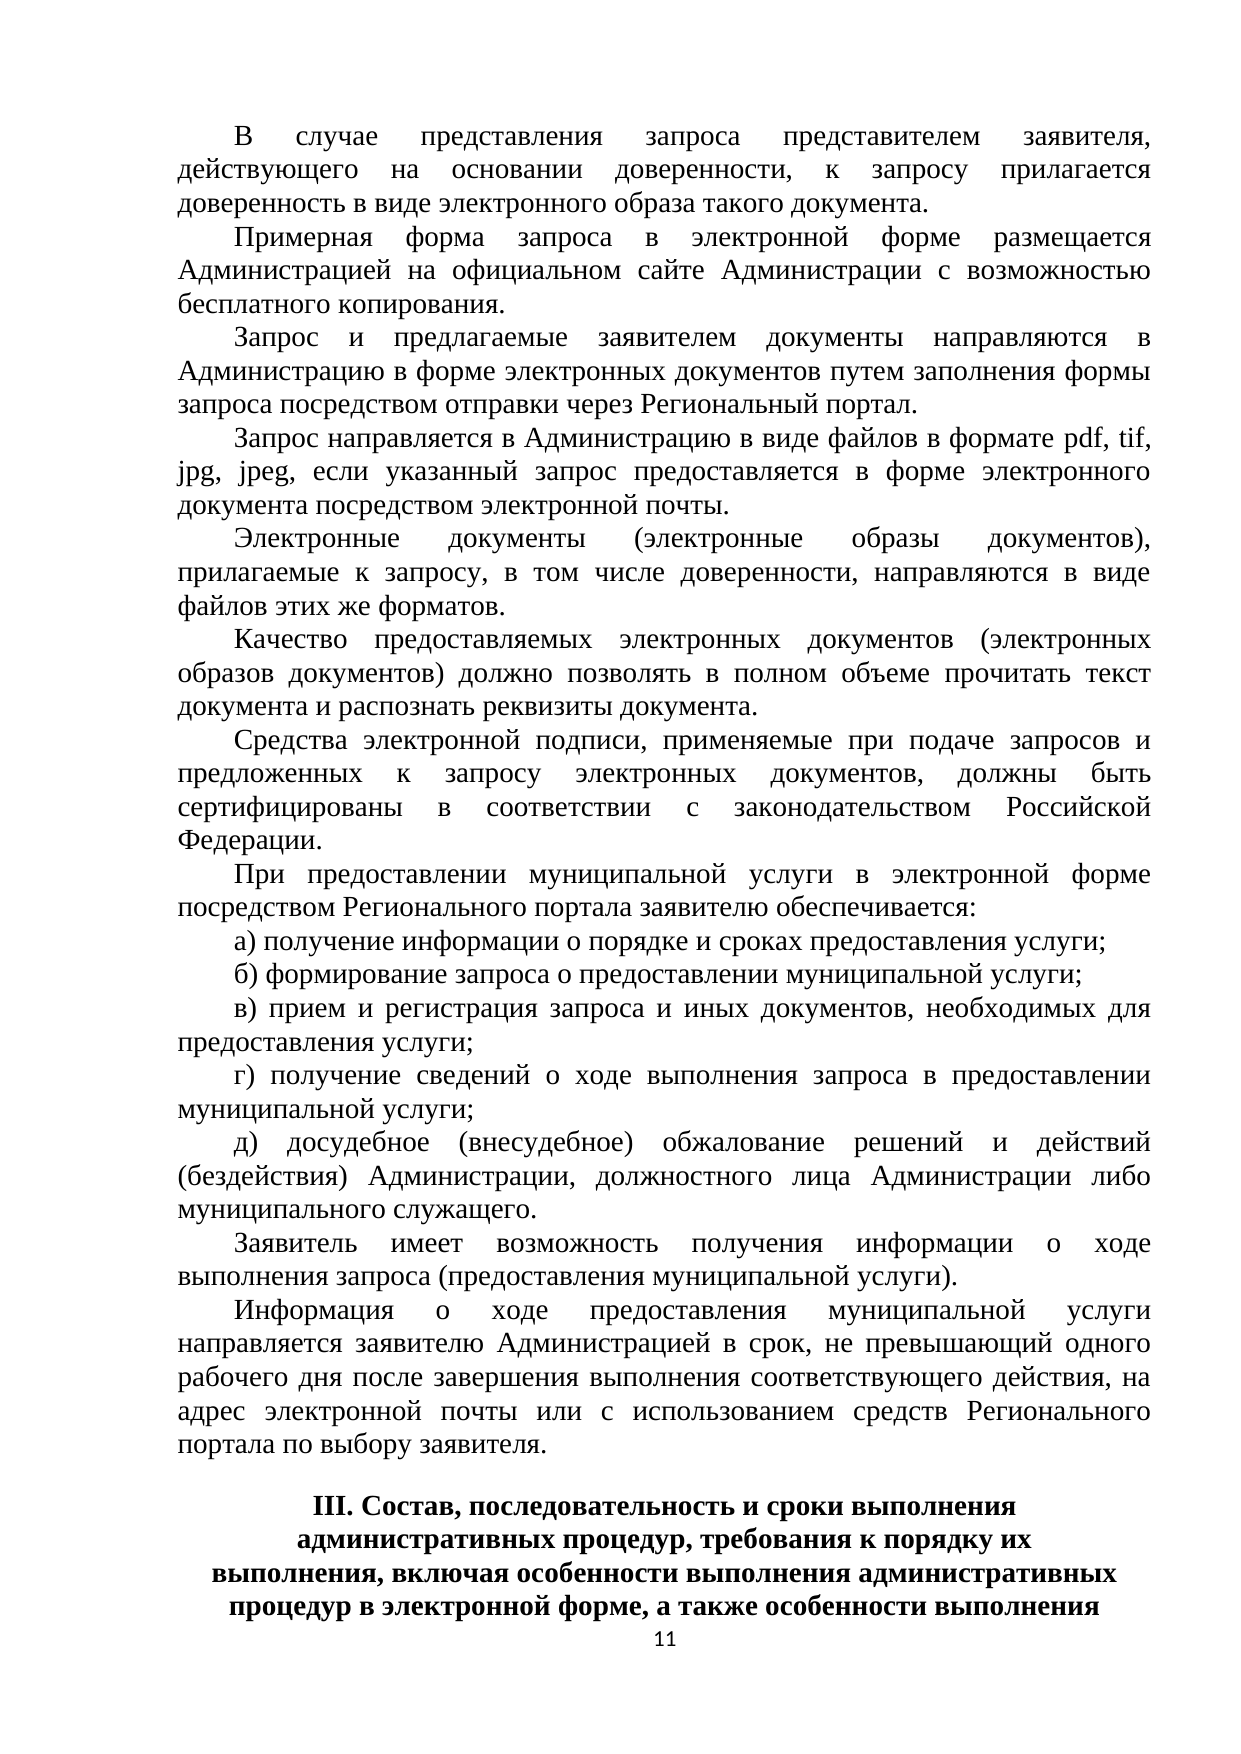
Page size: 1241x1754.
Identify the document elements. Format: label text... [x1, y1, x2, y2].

text а) получение информации о порядке и сроках предоставления услуги; [177, 923, 1152, 957]
text III. Состав, последовательность и сроки выполнения [177, 1488, 1152, 1521]
text административных процедур, требования к порядку их [177, 1521, 1152, 1555]
text При предоставлении муниципальной услуги в электронной форме посредством Регионального портала заявителю обеспечивается: [177, 856, 1152, 923]
text д) досудебное (внесудебное) обжалование решений и действий (бездействия) Администрации, должностного лица Администрации либо муниципального служащего. [177, 1124, 1152, 1225]
text г) получение сведений о ходе выполнения запроса в предоставлении муниципальной услуги; [177, 1057, 1152, 1124]
text Средства электронной подписи, применяемые при подаче запросов и предложенных к запросу электронных документов, должны быть сертифицированы в соответствии с законодательством Российской Федерации. [177, 722, 1152, 856]
text в) прием и регистрация запроса и иных документов, необходимых для предоставления услуги; [177, 990, 1152, 1057]
text выполнения, включая особенности выполнения административных [177, 1555, 1152, 1588]
text б) формирование запроса о предоставлении муниципальной услуги; [177, 957, 1152, 990]
text Заявитель имеет возможность получения информации о ходе выполнения запроса (предоставления муниципальной услуги). [177, 1225, 1152, 1292]
text Информация о ходе предоставления муниципальной услуги направляется заявителю Администрацией в срок, не превышающий одного рабочего дня после завершения выполнения соответствующего действия, на адрес электронной почты или с использованием средств Регионального портала по выбору заявителя. [177, 1292, 1152, 1460]
text Электронные документы (электронные образы документов), прилагаемые к запросу, в том числе доверенности, направляются в виде файлов этих же форматов. [177, 521, 1152, 621]
text Запрос направляется в Администрацию в виде файлов в формате pdf, tif, jpg, jpeg, если указанный запрос предоставляется в форме электронного документа посредством электронной почты. [177, 420, 1152, 521]
text Качество предоставляемых электронных документов (электронных образов документов) должно позволять в полном объеме прочитать текст документа и распознать реквизиты документа. [177, 621, 1152, 722]
text В случае представления запроса представителем заявителя, действующего на основании доверенности, к запросу прилагается доверенность в виде электронного образа такого документа. [177, 118, 1152, 219]
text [177, 1588, 1152, 1622]
text Примерная форма запроса в электронной форме размещается Администрацией на официальном сайте Администрации с возможностью бесплатного копирования. [177, 219, 1152, 319]
text Запрос и предлагаемые заявителем документы направляются в Администрацию в форме электронных документов путем заполнения формы запроса посредством отправки через Региональный портал. [177, 319, 1152, 420]
